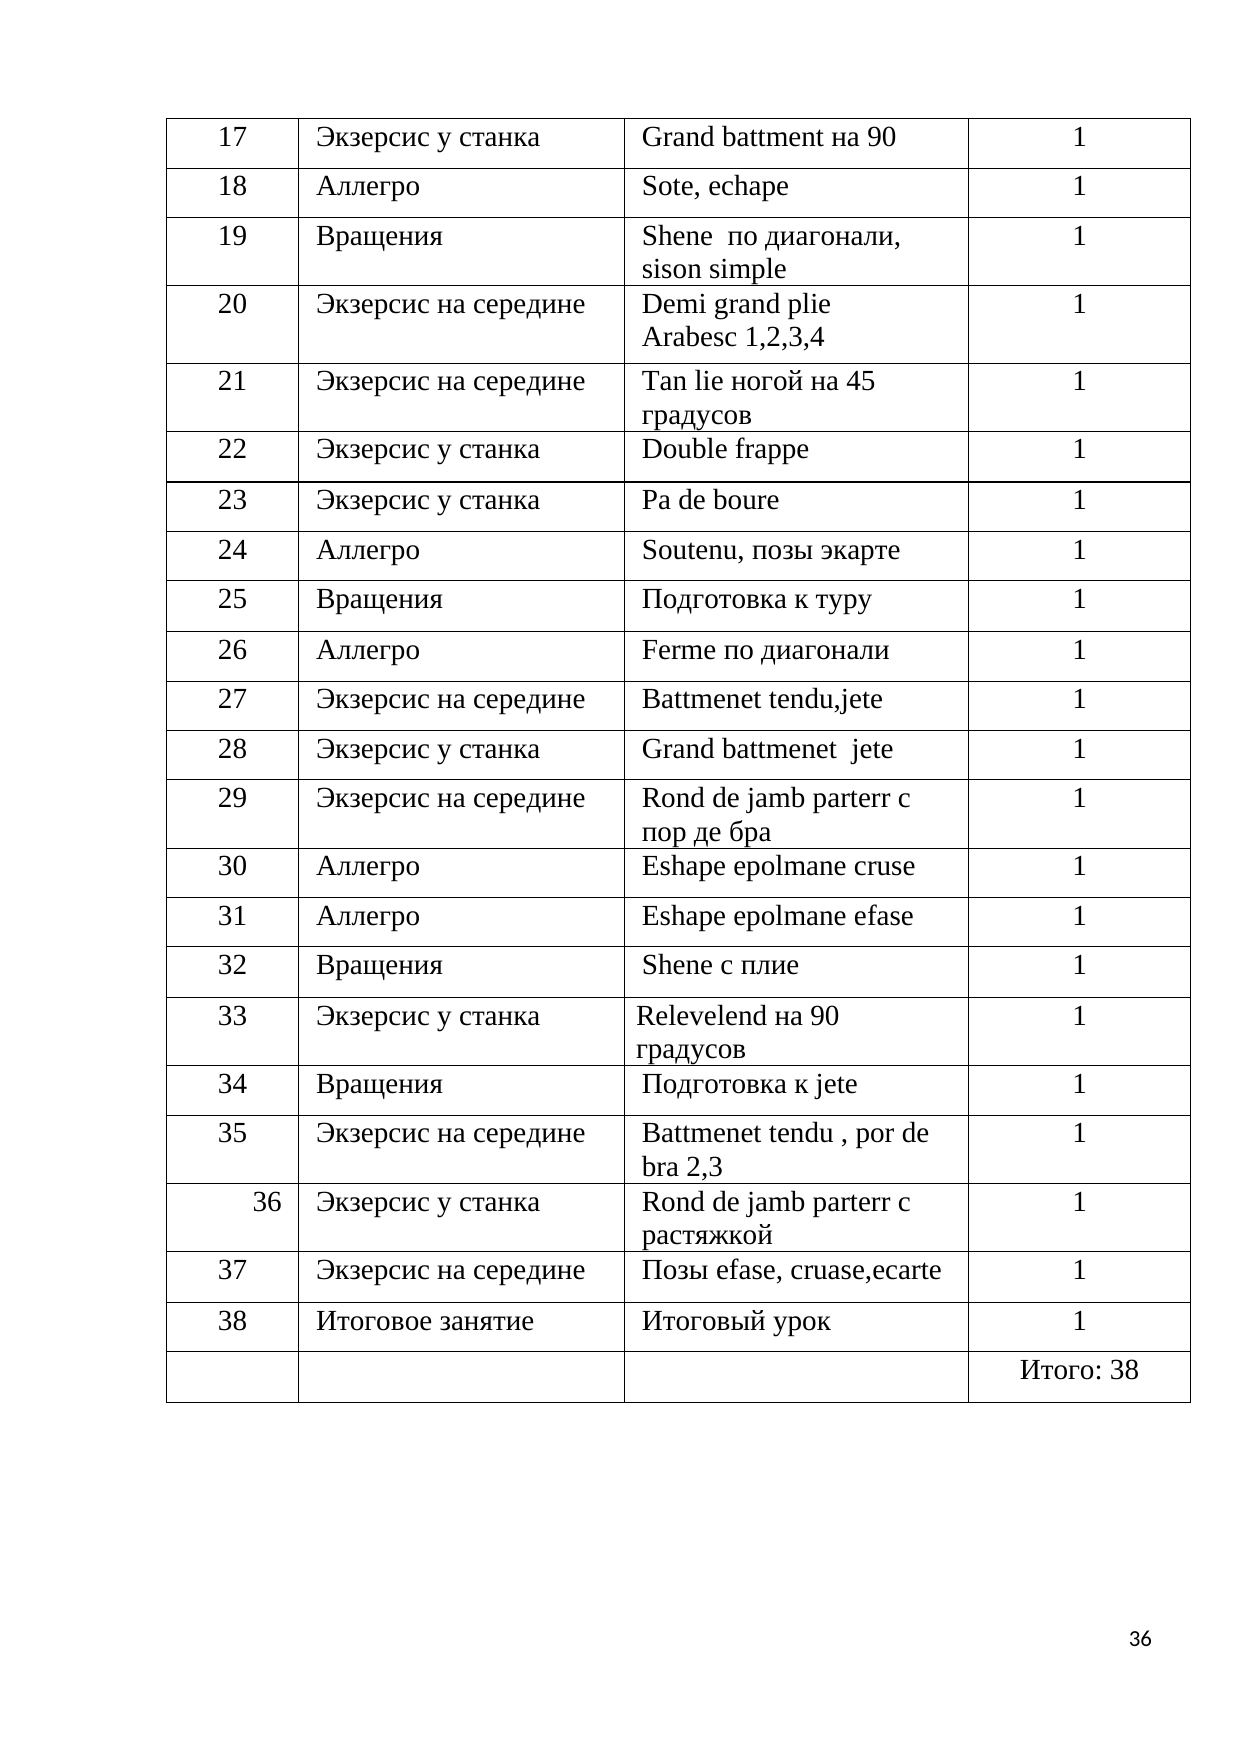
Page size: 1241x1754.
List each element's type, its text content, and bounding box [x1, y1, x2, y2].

table_cell Вращения [299, 947, 624, 997]
table_cell Экзерсис у станка [299, 119, 624, 167]
table_cell Позы efase, cruase,ecarte [625, 1252, 968, 1302]
table_cell Soutenu, позы экарте [625, 532, 968, 580]
table_cell 26 [167, 632, 298, 681]
table_cell Экзерсис на середине [299, 1252, 624, 1302]
table_cell 37 [167, 1252, 298, 1302]
table_cell 1 [969, 286, 1190, 362]
table_cell 1 [969, 898, 1190, 946]
table_cell Экзерсис у станка [299, 998, 624, 1065]
table_cell Shene c плие [625, 947, 968, 997]
table_cell Аллегро [299, 169, 624, 217]
table_cell 1 [969, 998, 1190, 1065]
table_cell 28 [167, 731, 298, 779]
table_cell 1 [969, 682, 1190, 730]
table_cell 18 [167, 169, 298, 217]
table_cell 34 [167, 1066, 298, 1114]
table_cell 24 [167, 532, 298, 580]
table_cell 30 [167, 849, 298, 897]
table_cell Аллегро [299, 849, 624, 897]
table_cell 1 [969, 119, 1190, 167]
table_cell Eshape epolmane efase [625, 898, 968, 946]
table_cell Экзерсис у станка [299, 1184, 624, 1251]
table_cell 1 [969, 849, 1190, 897]
table_cell Экзерсис на середине [299, 780, 624, 847]
table_cell 1 [969, 581, 1190, 631]
table_cell 38 [167, 1303, 298, 1351]
table_cell Rond de jamb parterr с растяжкой [625, 1184, 968, 1251]
table_cell Итого: 38 [969, 1352, 1190, 1402]
table_cell Экзерсис на середине [299, 286, 624, 362]
table_cell Экзерсис на середине [299, 1116, 624, 1183]
table_cell Экзерсис у станка [299, 731, 624, 779]
table_cell Grand battment на 90 [625, 119, 968, 167]
table_cell 1 [969, 780, 1190, 847]
table_cell 17 [167, 119, 298, 167]
table_cell Экзерсис у станка [299, 483, 624, 531]
table_cell [299, 1352, 624, 1402]
table_cell Аллегро [299, 632, 624, 681]
table_cell Tan lie ногой на 45 градусов [625, 364, 968, 431]
table_cell [625, 1352, 968, 1402]
table_cell Battmenet tendu , por de bra 2,3 [625, 1116, 968, 1183]
table_cell Аллегро [299, 532, 624, 580]
table_cell 36 [167, 1184, 298, 1251]
table_cell Экзерсис на середине [299, 682, 624, 730]
table_cell 1 [969, 1116, 1190, 1183]
table_cell 21 [167, 364, 298, 431]
table_cell 32 [167, 947, 298, 997]
table_cell 33 [167, 998, 298, 1065]
table_cell Sote, echape [625, 169, 968, 217]
table_cell 1 [969, 218, 1190, 285]
table_cell 25 [167, 581, 298, 631]
table_cell 20 [167, 286, 298, 362]
table_cell Вращения [299, 1066, 624, 1114]
table_cell Ferme по диагонали [625, 632, 968, 681]
table_cell Аллегро [299, 898, 624, 946]
table_cell Relevelend на 90 градусов [625, 998, 968, 1065]
table_cell Экзерсис у станка [299, 432, 624, 481]
table_cell Demi grand plie Arabesc 1,2,3,4 [625, 286, 968, 362]
table_cell Pa de boure [625, 483, 968, 531]
table_cell 1 [969, 632, 1190, 681]
table_cell 29 [167, 780, 298, 847]
table_cell Подготовка к jete [625, 1066, 968, 1114]
table_cell 22 [167, 432, 298, 481]
table_cell Итоговый урок [625, 1303, 968, 1351]
table_cell 1 [969, 1252, 1190, 1302]
table_cell 1 [969, 169, 1190, 217]
table_cell Подготовка к туру [625, 581, 968, 631]
table_cell 31 [167, 898, 298, 946]
table_cell 1 [969, 532, 1190, 580]
table_cell 27 [167, 682, 298, 730]
table_cell 35 [167, 1116, 298, 1183]
table_cell Rond de jamb parterr с пор де бра [625, 780, 968, 847]
table_cell 1 [969, 1066, 1190, 1114]
table_cell 1 [969, 1184, 1190, 1251]
table_cell Battmenet tendu,jete [625, 682, 968, 730]
table_cell Double frappe [625, 432, 968, 481]
table_cell Eshape epolmane cruse [625, 849, 968, 897]
table_cell [167, 1352, 298, 1402]
table_cell 1 [969, 364, 1190, 431]
table_cell Итоговое занятие [299, 1303, 624, 1351]
table_cell Вращения [299, 218, 624, 285]
table_cell Shene по диагонали, sison simple [625, 218, 968, 285]
table_cell Grand battmenet jete [625, 731, 968, 779]
table_cell 19 [167, 218, 298, 285]
table_cell 1 [969, 432, 1190, 481]
table_cell 23 [167, 483, 298, 531]
table_cell 1 [969, 731, 1190, 779]
table_cell Вращения [299, 581, 624, 631]
table_cell 1 [969, 483, 1190, 531]
table_cell 1 [969, 947, 1190, 997]
table_cell Экзерсис на середине [299, 364, 624, 431]
table_cell 1 [969, 1303, 1190, 1351]
